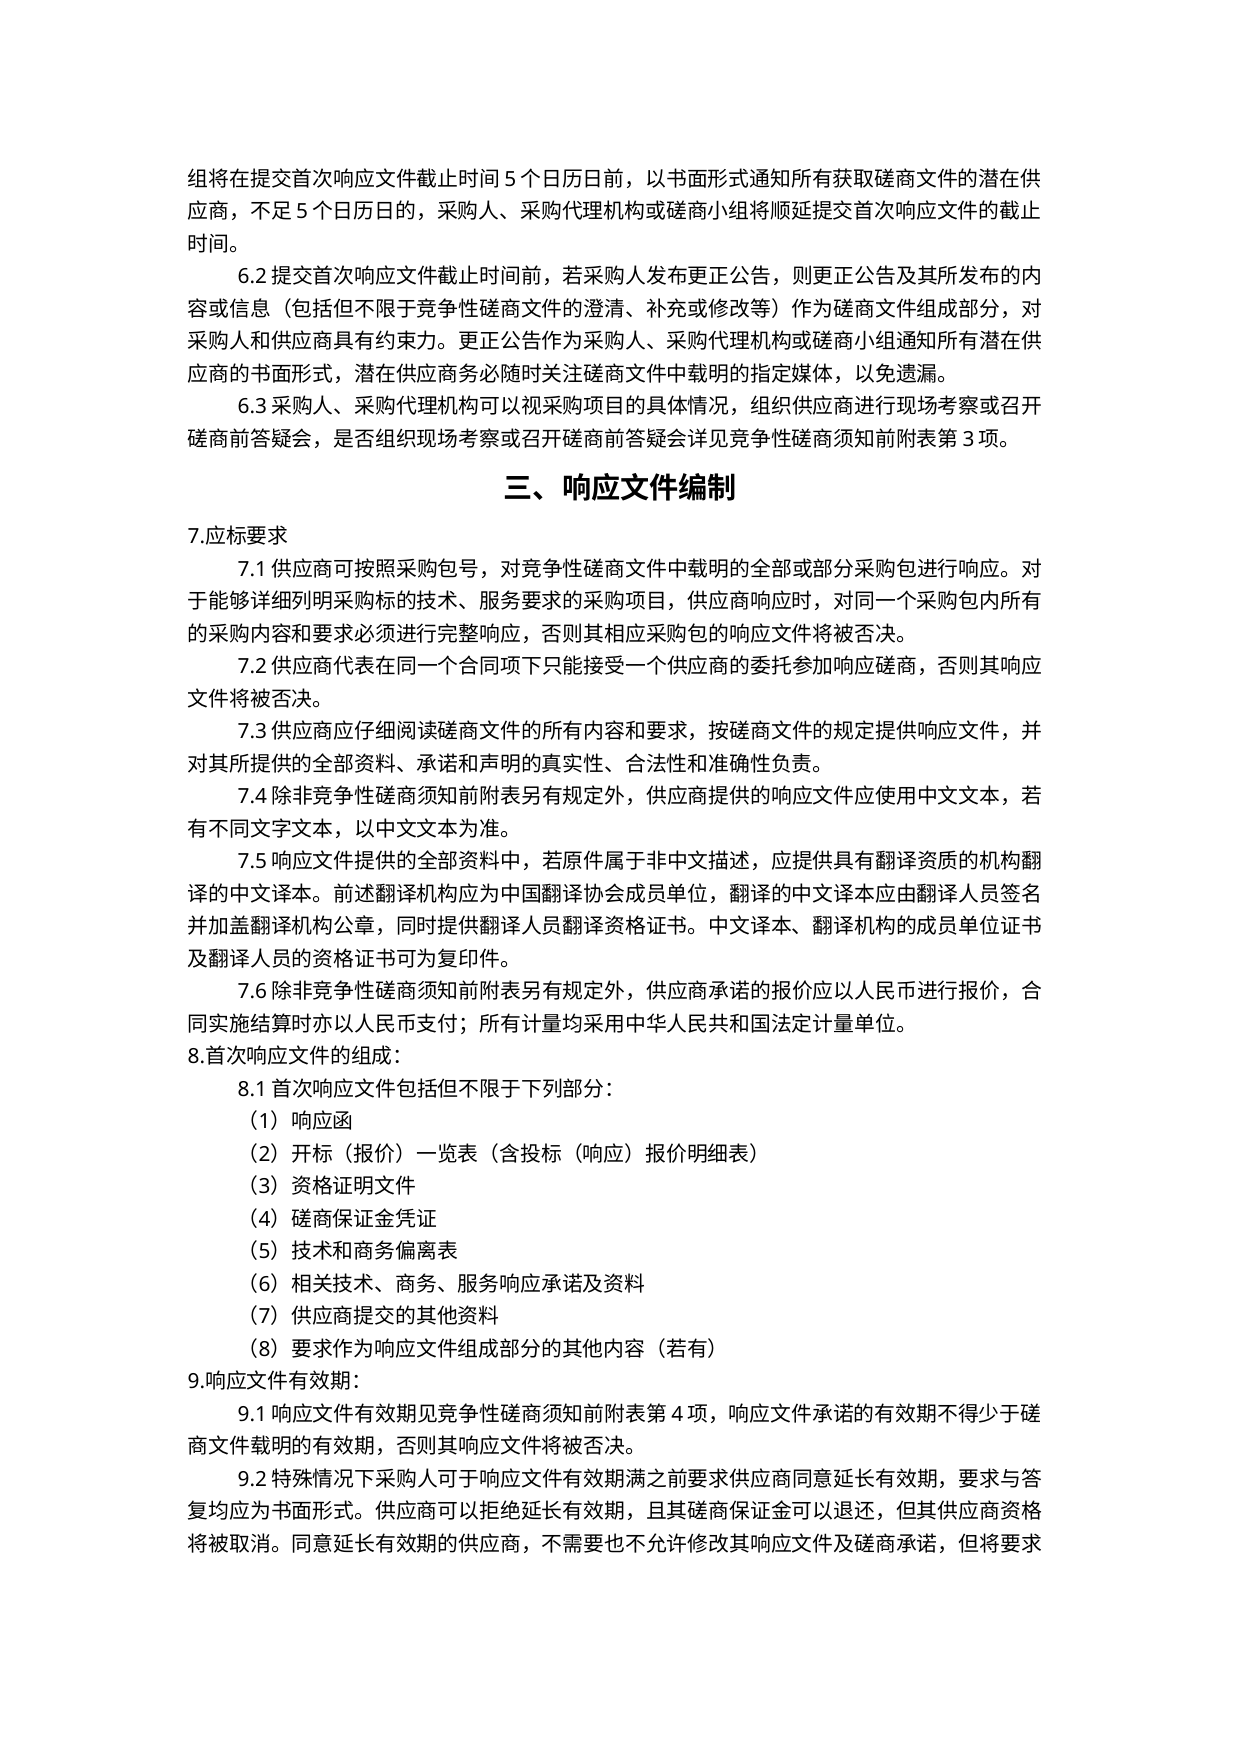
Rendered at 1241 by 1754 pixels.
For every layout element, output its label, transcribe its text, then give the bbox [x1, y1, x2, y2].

text （8）要求作为响应文件组成部分的其他内容（若有） [187, 1332, 1053, 1364]
text 7.应标要求 [187, 519, 1053, 552]
text 9.1响应文件有效期见竞争性磋商须知前附表第4项，响应文件承诺的有效期不得少于磋商文件载明的有效期，否则其响应文件将被否决。 [187, 1397, 1053, 1462]
text （3）资格证明文件 [187, 1169, 1053, 1202]
text 9.响应文件有效期： [187, 1364, 1053, 1397]
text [187, 162, 1053, 259]
text （1）响应函 [187, 1104, 1053, 1137]
text （5）技术和商务偏离表 [187, 1234, 1053, 1267]
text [187, 1462, 1053, 1559]
text 7.3供应商应仔细阅读磋商文件的所有内容和要求，按磋商文件的规定提供响应文件，并对其所提供的全部资料、承诺和声明的真实性、合法性和准确性负责。 [187, 714, 1053, 779]
text 8.1首次响应文件包括但不限于下列部分： [187, 1072, 1053, 1104]
text （7）供应商提交的其他资料 [187, 1299, 1053, 1332]
text （6）相关技术、商务、服务响应承诺及资料 [187, 1267, 1053, 1299]
text 7.6除非竞争性磋商须知前附表另有规定外，供应商承诺的报价应以人民币进行报价，合同实施结算时亦以人民币支付；所有计量均采用中华人民共和国法定计量单位。 [187, 974, 1053, 1039]
text 7.4除非竞争性磋商须知前附表另有规定外，供应商提供的响应文件应使用中文文本，若有不同文字文本，以中文文本为准。 [187, 779, 1053, 844]
text 三、响应文件编制 [187, 454, 1053, 519]
text （2）开标（报价）一览表（含投标（响应）报价明细表） [187, 1137, 1053, 1169]
text 7.5响应文件提供的全部资料中，若原件属于非中文描述，应提供具有翻译资质的机构翻译的中文译本。前述翻译机构应为中国翻译协会成员单位，翻译的中文译本应由翻译人员签名并加盖翻译机构公章，同时提供翻译人员翻译资格证书。中文译本、翻译机构的成员单位证书及翻译人员的资格证书可为复印件。 [187, 844, 1053, 974]
text 6.3采购人、采购代理机构可以视采购项目的具体情况，组织供应商进行现场考察或召开磋商前答疑会，是否组织现场考察或召开磋商前答疑会详见竞争性磋商须知前附表第3项。 [187, 389, 1053, 454]
text 8.首次响应文件的组成： [187, 1039, 1053, 1072]
text 7.1供应商可按照采购包号，对竞争性磋商文件中载明的全部或部分采购包进行响应。对于能够详细列明采购标的技术、服务要求的采购项目，供应商响应时，对同一个采购包内所有的采购内容和要求必须进行完整响应，否则其相应采购包的响应文件将被否决。 [187, 552, 1053, 649]
text （4）磋商保证金凭证 [187, 1202, 1053, 1234]
text 6.2提交首次响应文件截止时间前，若采购人发布更正公告，则更正公告及其所发布的内容或信息（包括但不限于竞争性磋商文件的澄清、补充或修改等）作为磋商文件组成部分，对采购人和供应商具有约束力。更正公告作为采购人、采购代理机构或磋商小组通知所有潜在供应商的书面形式，潜在供应商务必随时关注磋商文件中载明的指定媒体，以免遗漏。 [187, 259, 1053, 389]
text 7.2供应商代表在同一个合同项下只能接受一个供应商的委托参加响应磋商，否则其响应文件将被否决。 [187, 649, 1053, 714]
